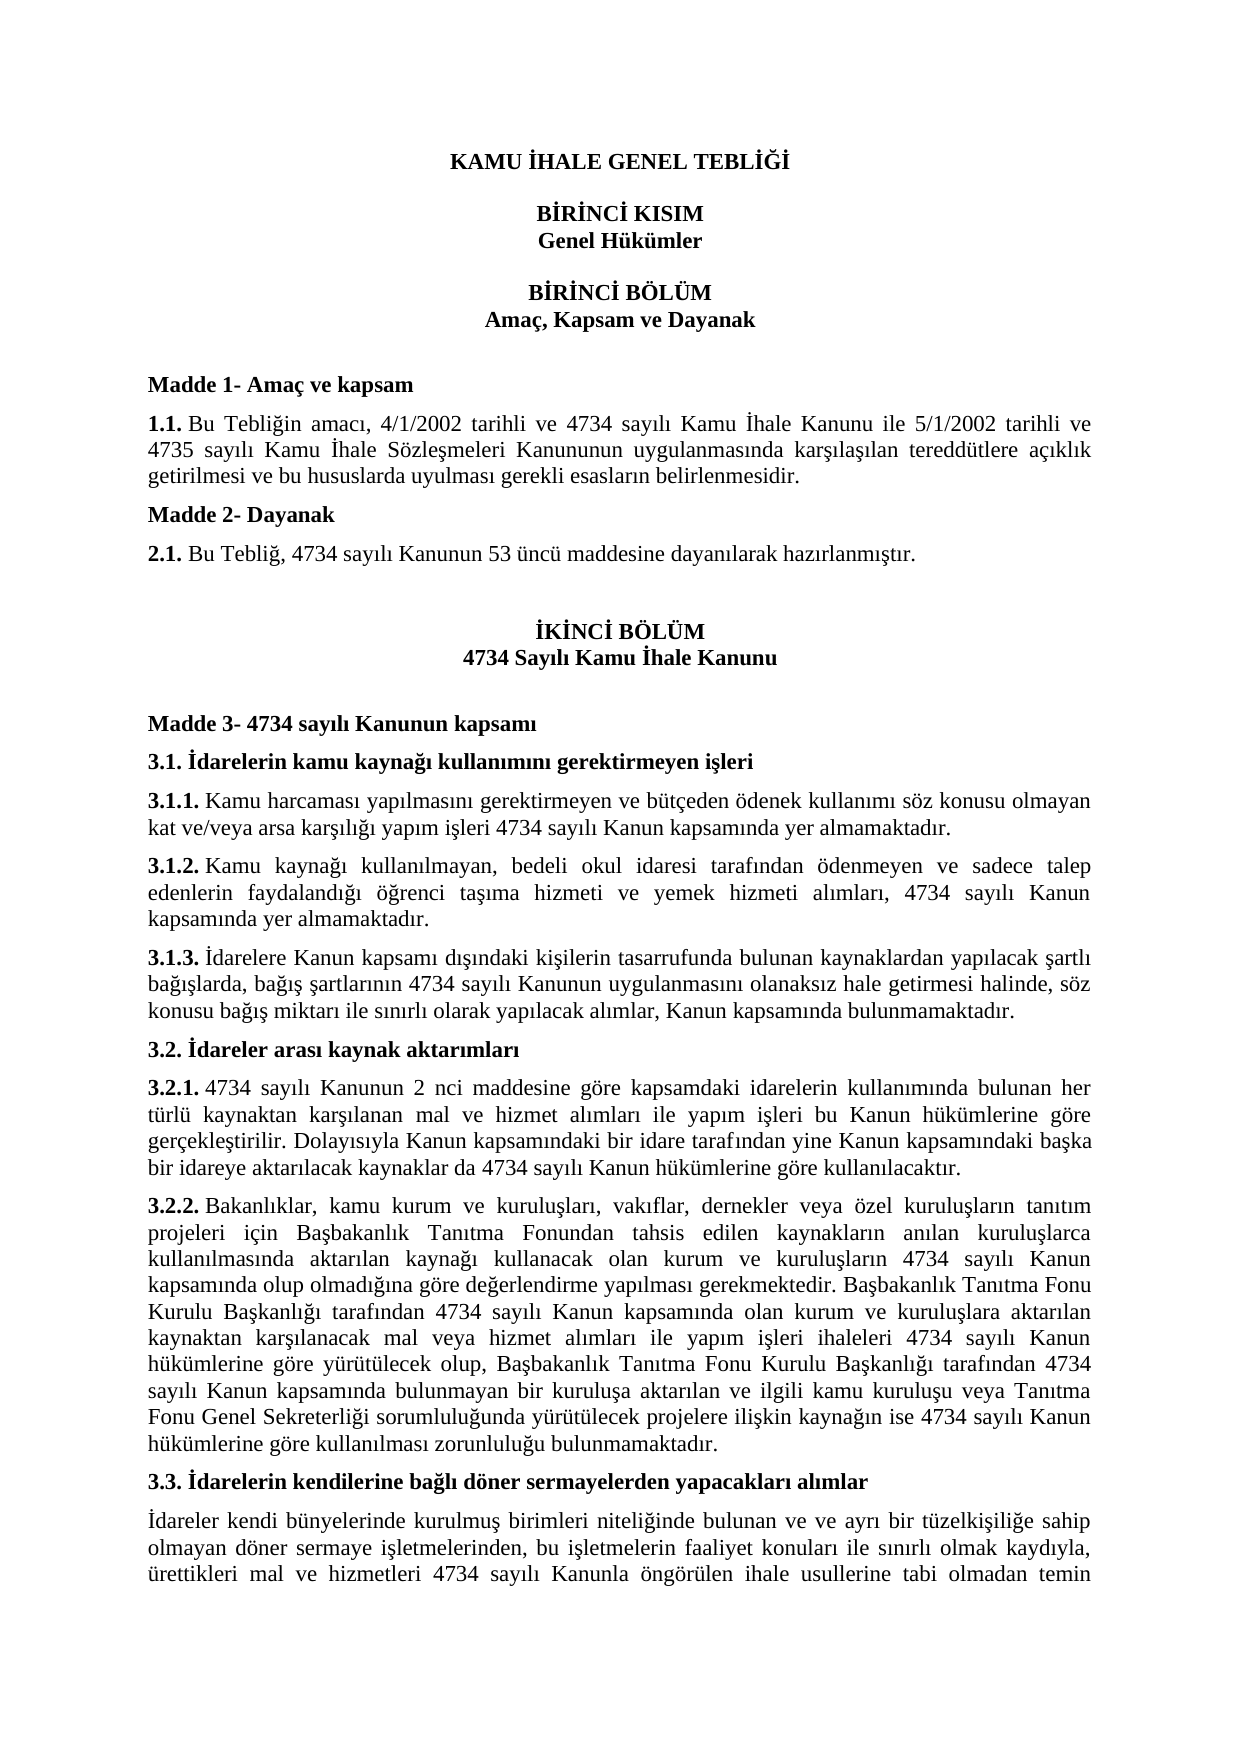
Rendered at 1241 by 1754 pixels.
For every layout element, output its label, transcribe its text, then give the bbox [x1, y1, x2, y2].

text 4734 Sayılı Kamu İhale Kanunu [148, 644, 1092, 671]
text 3.1.3. İdarelere Kanun kapsamı dışındaki kişilerin tasarrufunda bulunan kaynaklardan yapılacak şartlı bağışlarda, bağış şartlarının 4734 sayılı Kanunun uygulanmasını olanaksız hale getirmesi halinde, söz konusu bağış miktarı ile sınırlı olarak yapılacak alımlar, Kanun kapsamında bulunmamaktadır. [148, 944, 1092, 1023]
text Genel Hükümler [148, 227, 1092, 253]
text 3.2.2. Bakanlıklar, kamu kurum ve kuruluşları, vakıflar, dernekler veya özel kuruluşların tanıtım projeleri için Başbakanlık Tanıtma Fonundan tahsis edilen kaynakların anılan kuruluşlarca kullanılmasında aktarılan kaynağı kullanacak olan kurum ve kuruluşların 4734 sayılı Kanun kapsamında olup olmadığına göre değerlendirme yapılması gerekmektedir. Başbakanlık Tanıtma Fonu Kurulu Başkanlığı tarafından 4734 sayılı Kanun kapsamında olan kurum ve kuruluşlara aktarılan kaynaktan karşılanacak mal veya hizmet alımları ile yapım işleri ihaleleri 4734 sayılı Kanun hükümlerine göre yürütülecek olup, Başbakanlık Tanıtma Fonu Kurulu Başkanlığı tarafından 4734 sayılı Kanun kapsamında bulunmayan bir kuruluşa aktarılan ve ilgili kamu kuruluşu veya Tanıtma Fonu Genel Sekreterliği sorumluluğunda yürütülecek projelere ilişkin kaynağın ise 4734 sayılı Kanun hükümlerine göre kullanılması zorunluluğu bulunmamaktadır. [148, 1192, 1092, 1456]
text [148, 1507, 1092, 1586]
text Amaç, Kapsam ve Dayanak [148, 306, 1092, 332]
text 1.1. Bu Tebliğin amacı, 4/1/2002 tarihli ve 4734 sayılı Kamu İhale Kanunu ile 5/1/2002 tarihli ve 4735 sayılı Kamu İhale Sözleşmeleri Kanununun uygulanmasında karşılaşılan tereddütlere açıklık getirilmesi ve bu hususlarda uyulması gerekli esasların belirlenmesidir. [148, 410, 1092, 489]
text Madde 2- Dayanak [148, 501, 1092, 528]
text Madde 3- 4734 sayılı Kanunun kapsamı [148, 709, 1092, 736]
text Madde 1- Amaç ve kapsam [148, 371, 1092, 397]
text BİRİNCİ KISIM [148, 200, 1092, 227]
text 3.1.1. Kamu harcaması yapılmasını gerektirmeyen ve bütçeden ödenek kullanımı söz konusu olmayan kat ve/veya arsa karşılığı yapım işleri 4734 sayılı Kanun kapsamında yer almamaktadır. [148, 787, 1092, 840]
text İKİNCİ BÖLÜM [148, 618, 1092, 644]
text 3.2.1. 4734 sayılı Kanunun 2 nci maddesine göre kapsamdaki idarelerin kullanımında bulunan her türlü kaynaktan karşılanan mal ve hizmet alımları ile yapım işleri bu Kanun hükümlerine göre gerçekleştirilir. Dolayısıyla Kanun kapsamındaki bir idare tarafından yine Kanun kapsamındaki başka bir idareye aktarılacak kaynaklar da 4734 sayılı Kanun hükümlerine göre kullanılacaktır. [148, 1074, 1092, 1180]
text 2.1. Bu Tebliğ, 4734 sayılı Kanunun 53 üncü maddesine dayanılarak hazırlanmıştır. [148, 540, 1092, 567]
text BİRİNCİ BÖLÜM [148, 279, 1092, 306]
text KAMU İHALE GENEL TEBLİĞİ [148, 148, 1092, 174]
text 3.1.2. Kamu kaynağı kullanılmayan, bedeli okul idaresi tarafından ödenmeyen ve sadece talep edenlerin faydalandığı öğrenci taşıma hizmeti ve yemek hizmeti alımları, 4734 sayılı Kanun kapsamında yer almamaktadır. [148, 852, 1092, 932]
text 3.3. İdarelerin kendilerine bağlı döner sermayelerden yapacakları alımlar [148, 1468, 1092, 1495]
text 3.1. İdarelerin kamu kaynağı kullanımını gerektirmeyen işleri [148, 748, 1092, 775]
text 3.2. İdareler arası kaynak aktarımları [148, 1036, 1092, 1062]
